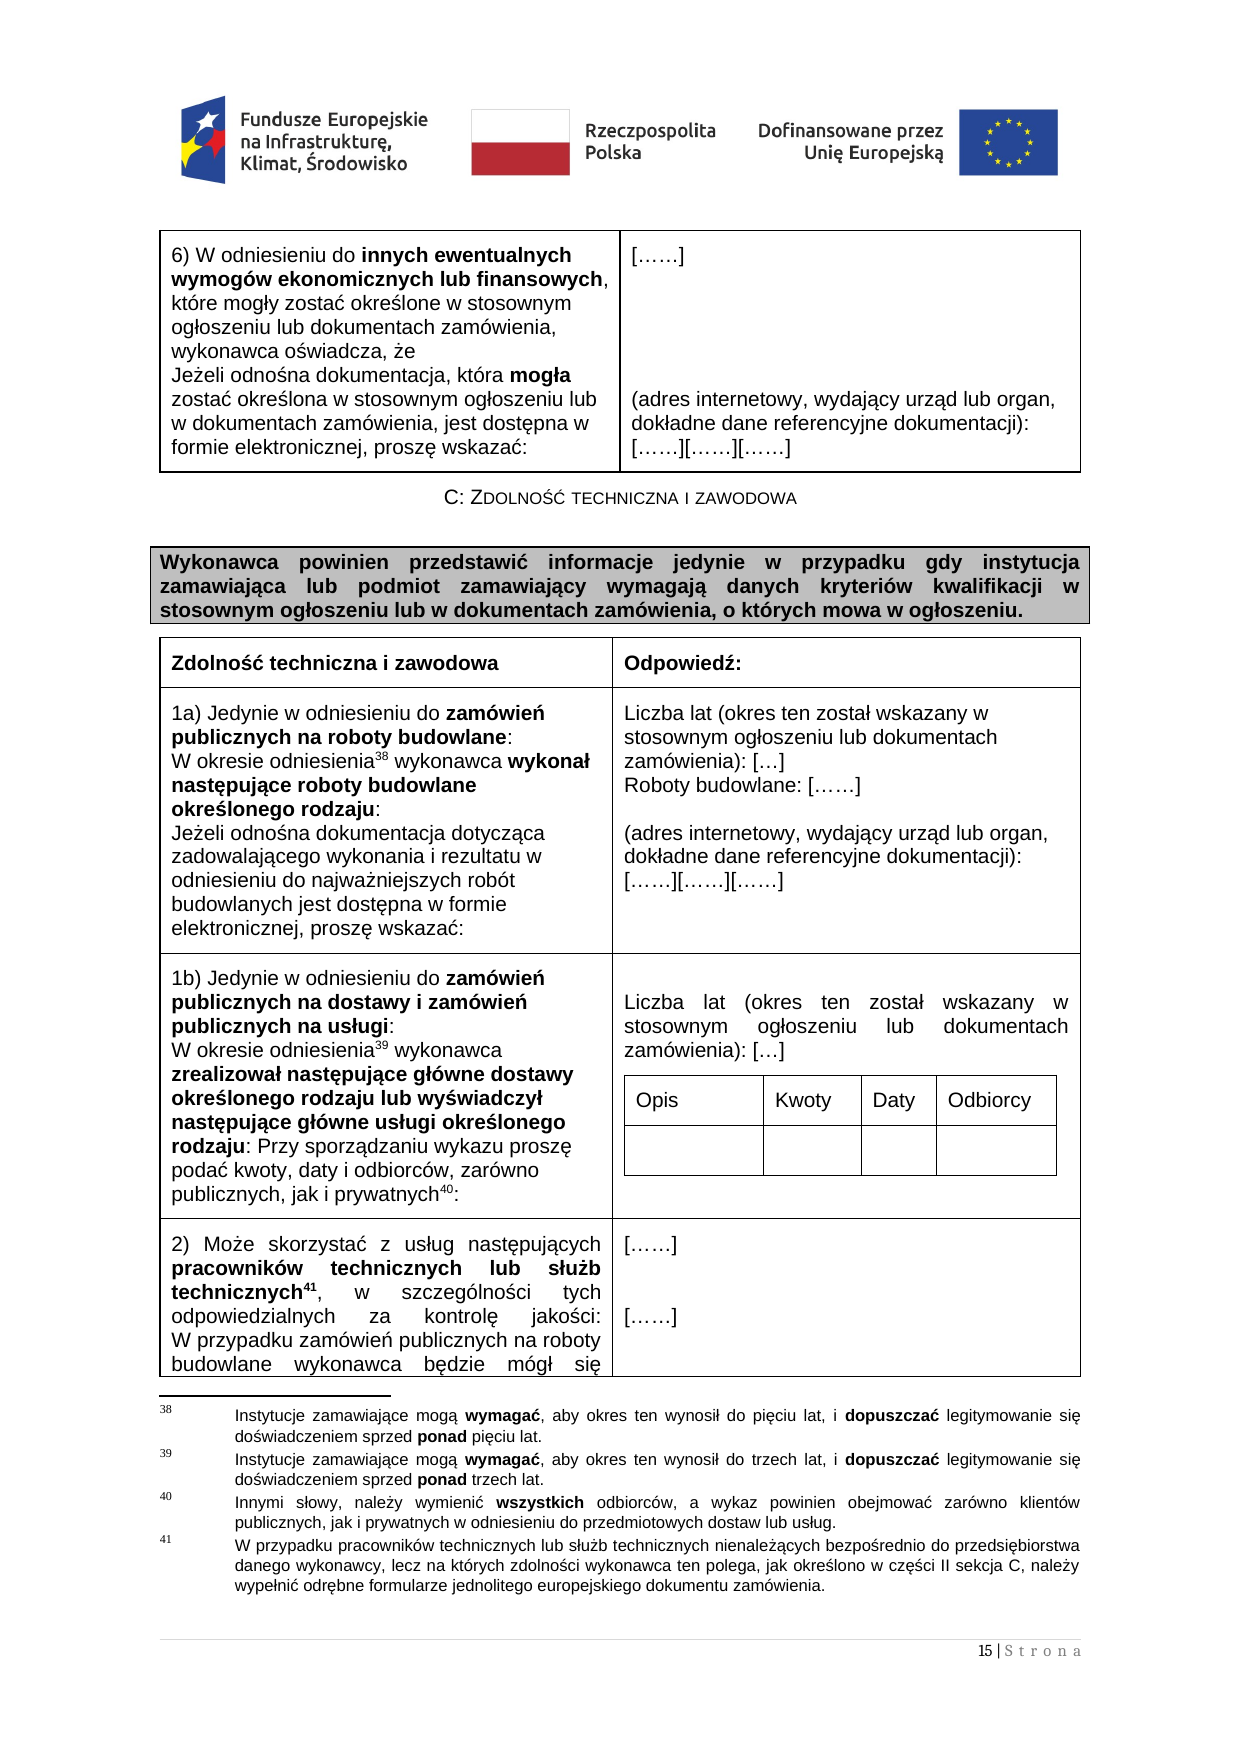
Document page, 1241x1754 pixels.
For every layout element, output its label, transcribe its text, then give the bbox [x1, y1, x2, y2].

table_header Odpowiedź: [613, 638, 1080, 687]
table_cell [……] (adres internetowy, wydający urząd lub organ, dokładne dane referencyjne dokumentacji): [……][……][……] [621, 231, 1080, 471]
table_cell [……] [……] [613, 1219, 1080, 1376]
picture [159, 73, 1081, 206]
table_cell 1a) Jedynie w odniesieniu do zamówień publicznych na roboty budowlane: W okresie odniesienia wykonawca wykonał następujące roboty budowlane określonego rodzaju: Jeżeli odnośna dokumentacja dotycząca zadowalającego wykonania i rezultatu w odniesieniu do najważniejszych robót budowlanych jest dostępna w formie elektronicznej, proszę wskazać: [161, 688, 612, 953]
table_cell Liczba lat (okres ten został wskazany w stosownym ogłoszeniu lub dokumentach zamówienia): […] [613, 954, 1080, 1218]
table_cell 6) W odniesieniu do innych ewentualnych wymogów ekonomicznych lub finansowych, które mogły zostać określone w stosownym ogłoszeniu lub dokumentach zamówienia, wykonawca oświadcza, że Jeżeli odnośna dokumentacja, która mogła zostać określona w stosownym ogłoszeniu lub w dokumentach zamówienia, jest dostępna w formie elektronicznej, proszę wskazać: [161, 231, 619, 471]
text Wykonawca powinien przedstawić informacje jedynie w przypadku gdy instytucja zamawiająca lub podmiot zamawiający wymagają danych kryteriów kwalifikacji w stosownym ogłoszeniu lub w dokumentach zamówienia, o których mowa w ogłoszeniu. [151, 548, 1089, 623]
table_cell Liczba lat (okres ten został wskazany w stosownym ogłoszeniu lub dokumentach zamówienia): […] Roboty budowlane: [……] (adres internetowy, wydający urząd lub organ, dokładne dane referencyjne dokumentacji): [……][……][……] [613, 688, 1080, 953]
table_header Zdolność techniczna i zawodowa [161, 638, 612, 687]
text C: Zdolność techniczna i zawodowa [159, 485, 1081, 509]
table_cell 1b) Jedynie w odniesieniu do zamówień publicznych na dostawy i zamówień publicznych na usługi: W okresie odniesienia wykonawca zrealizował następujące główne dostawy określonego rodzaju lub wyświadczył następujące główne usługi określonego rodzaju: Przy sporządzaniu wykazu proszę podać kwoty, daty i odbiorców, zarówno publicznych, jak i prywatnych: [161, 954, 612, 1218]
